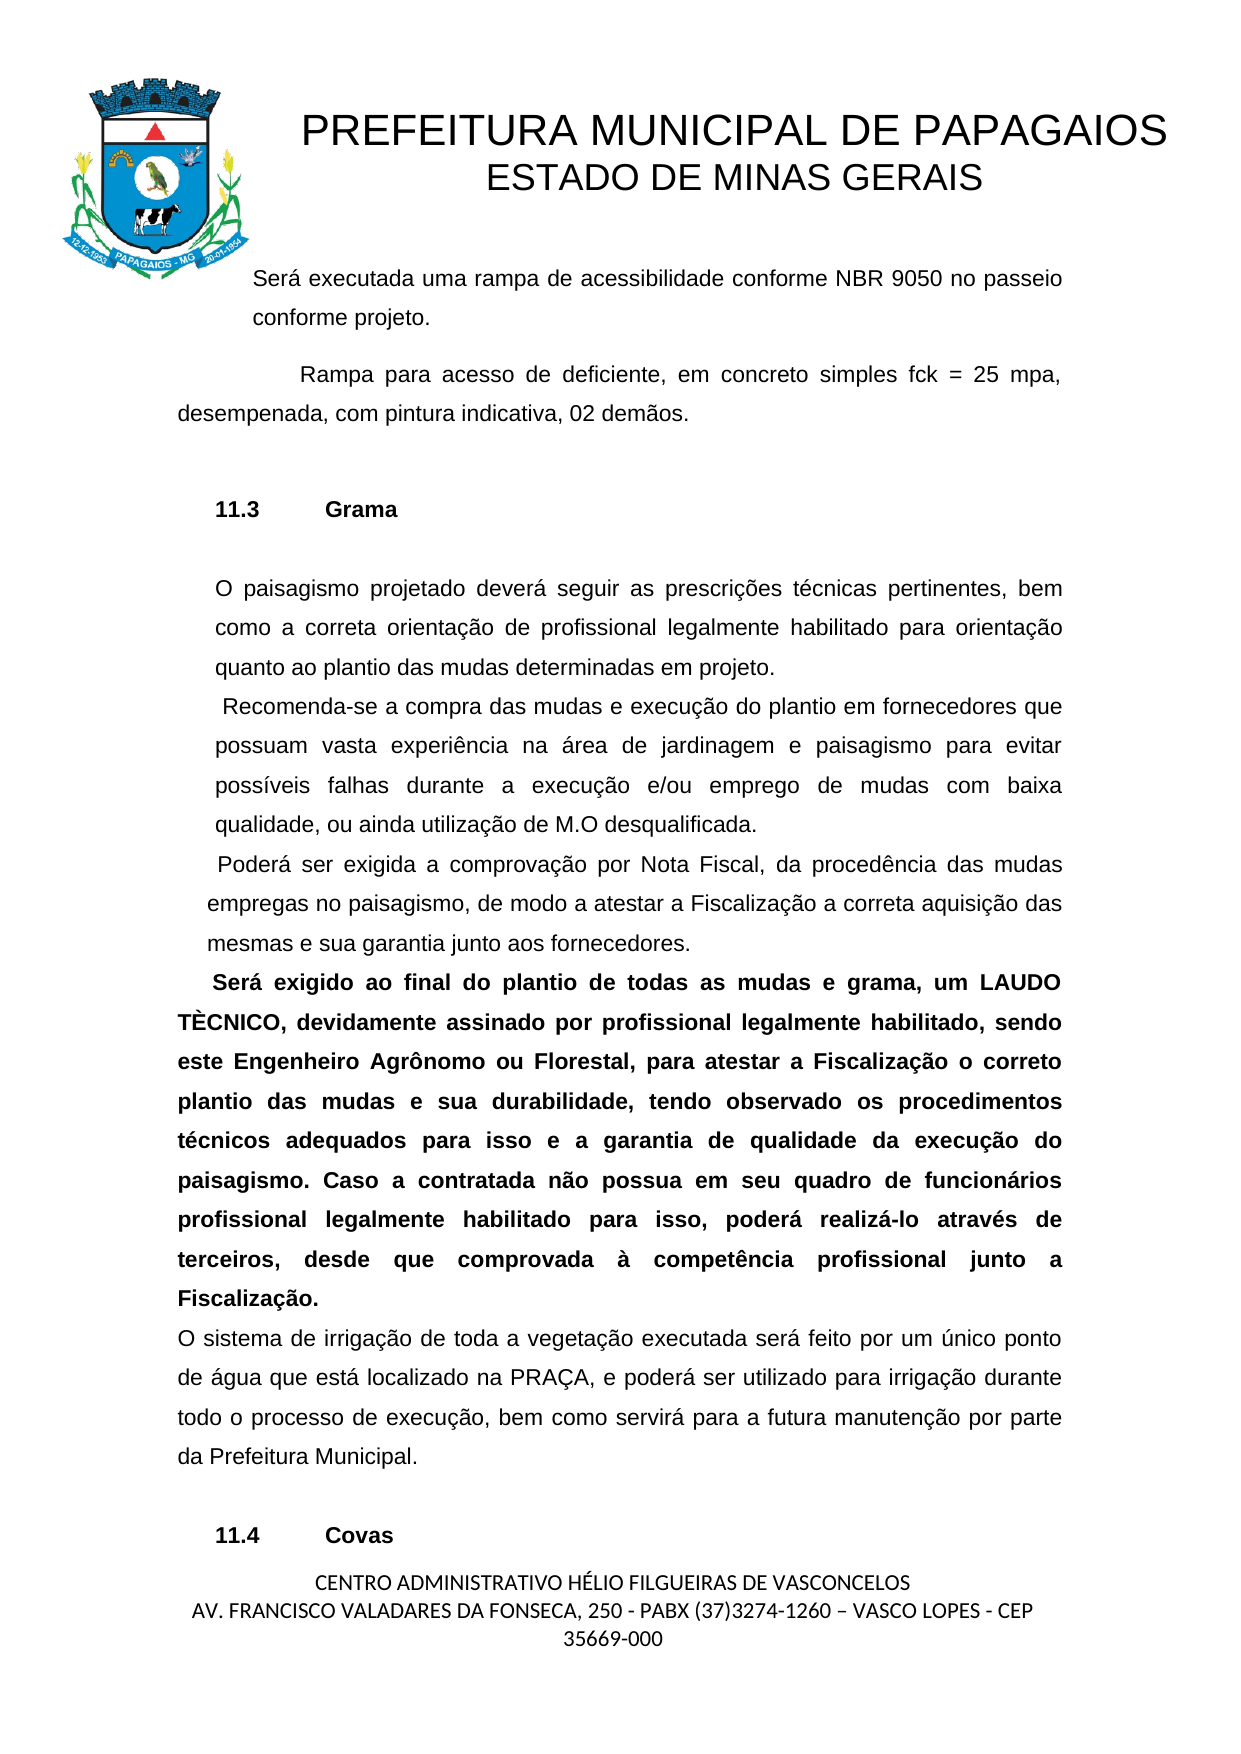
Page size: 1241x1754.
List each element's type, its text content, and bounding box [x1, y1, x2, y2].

text Rampa para acesso de deficiente, em concreto simples fck = 25 mpa, desempenada, com pintura indicativa, 02 demãos. [177, 361, 1063, 426]
list Covas [215, 1522, 1063, 1548]
text Será exigido ao final do plantio de todas as mudas e grama, um LAUDO TÈCNICO, devidamente assinado por profissional legalmente habilitado, sendo este Engenheiro Agrônomo ou Florestal, para atestar a Fiscalização o correto plantio das mudas e sua durabilidade, tendo observado os procedimentos técnicos adequados para isso e a garantia de qualidade da execução do paisagismo. Caso a contratada não possua em seu quadro de funcionários profissional legalmente habilitado para isso, poderá realizá-lo através de terceiros, desde que comprovada à competência profissional junto a Fiscalização. [177, 969, 1063, 1312]
text O sistema de irrigação de toda a vegetação executada será feito por um único ponto de água que está localizado na PRAÇA, e poderá ser utilizado para irrigação durante todo o processo de execução, bem como servirá para a futura manutenção por parte da Prefeitura Municipal. [177, 1325, 1063, 1469]
picture [61, 73, 251, 281]
text O paisagismo projetado deverá seguir as prescrições técnicas pertinentes, bem como a correta orientação de profissional legalmente habilitado para orientação quanto ao plantio das mudas determinadas em projeto. [215, 574, 1063, 680]
list Grama [215, 496, 1063, 522]
list Será executada uma rampa de acessibilidade conforme NBR 9050 no passeio conforme projeto. [252, 265, 1063, 331]
text Recomenda-se a compra das mudas e execução do plantio em fornecedores que possuam vasta experiência na área de jardinagem e paisagismo para evitar possíveis falhas durante a execução e/ou emprego de mudas com baixa qualidade, ou ainda utilização de M.O desqualificada. [215, 693, 1063, 838]
text Poderá ser exigida a comprovação por Nota Fiscal, da procedência das mudas empregas no paisagismo, de modo a atestar a Fiscalização a correta aquisição das mesmas e sua garantia junto aos fornecedores. [207, 851, 1063, 956]
